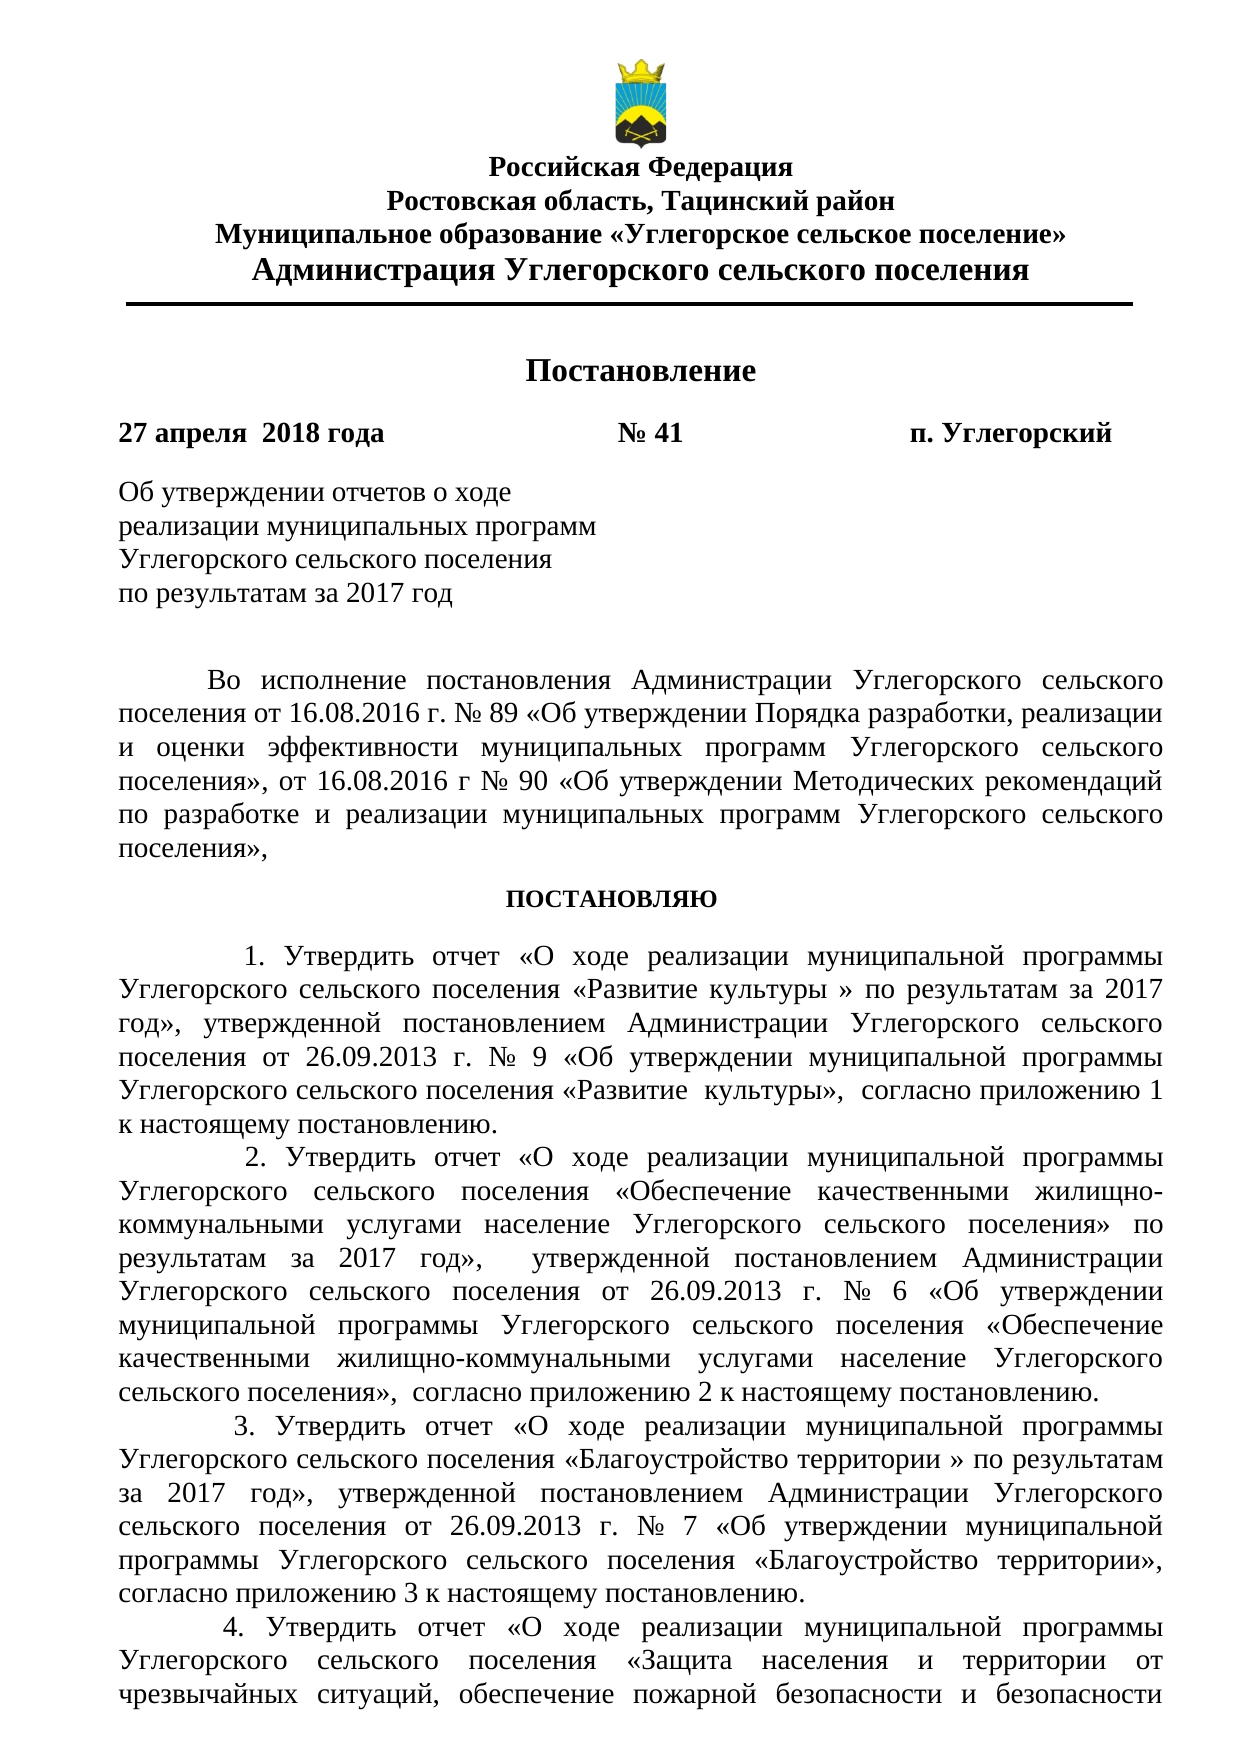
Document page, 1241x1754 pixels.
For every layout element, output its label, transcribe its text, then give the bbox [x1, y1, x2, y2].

text Муниципальное образование «Углегорское сельское поселение» [118, 216, 1163, 250]
text 27 апреля 2018 года № 41 п. Углегорский [118, 415, 1163, 448]
text Постановление [118, 350, 1163, 388]
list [118, 1609, 1163, 1709]
text Углегорского сельского поселения [118, 541, 1163, 575]
text Администрация Углегорского сельского поселения [118, 250, 1163, 288]
text по результатам за 2017 год [118, 575, 1163, 608]
text Во исполнение постановления Администрации Углегорского сельского поселения от 16.08.2016 г. № 89 «Об утверждении Порядка разработки, реализации и оценки эффективности муниципальных программ Углегорского сельского поселения», от 16.08.2016 г № 90 «Об утверждении Методических рекомендаций по разработке и реализации муниципальных программ Углегорского сельского поселения», [118, 662, 1163, 863]
text Российская Федерация [118, 149, 1163, 183]
text реализации муниципальных программ [118, 508, 1163, 541]
text 3. Утвердить отчет «О ходе реализации муниципальной программы Углегорского сельского поселения «Благоустройство территории » по результатам за 2017 год», утвержденной постановлением Администрации Углегорского сельского поселения от 26.09.2013 г. № 7 «Об утверждении муниципальной программы Углегорского сельского поселения «Благоустройство территории», согласно приложению 3 к настоящему постановлению. [118, 1408, 1163, 1609]
picture [615, 59, 667, 149]
text ПОСТАНОВЛЯЮ [118, 884, 1163, 913]
text Об утверждении отчетов о ходе [118, 474, 1163, 508]
text Ростовская область, Тацинский район [118, 183, 1163, 216]
text 2. Утвердить отчет «О ходе реализации муниципальной программы Углегорского сельского поселения «Обеспечение качественными жилищно-коммунальными услугами население Углегорского сельского поселения» по результатам за 2017 год», утвержденной постановлением Администрации Углегорского сельского поселения от 26.09.2013 г. № 6 «Об утверждении муниципальной программы Углегорского сельского поселения «Обеспечение качественными жилищно-коммунальными услугами население Углегорского сельского поселения», согласно приложению 2 к настоящему постановлению. [118, 1139, 1163, 1408]
text 1. Утвердить отчет «О ходе реализации муниципальной программы Углегорского сельского поселения «Развитие культуры » по результатам за 2017 год», утвержденной постановлением Администрации Углегорского сельского поселения от 26.09.2013 г. № 9 «Об утверждении муниципальной программы Углегорского сельского поселения «Развитие культуры», согласно приложению 1 к настоящему постановлению. [118, 938, 1163, 1139]
